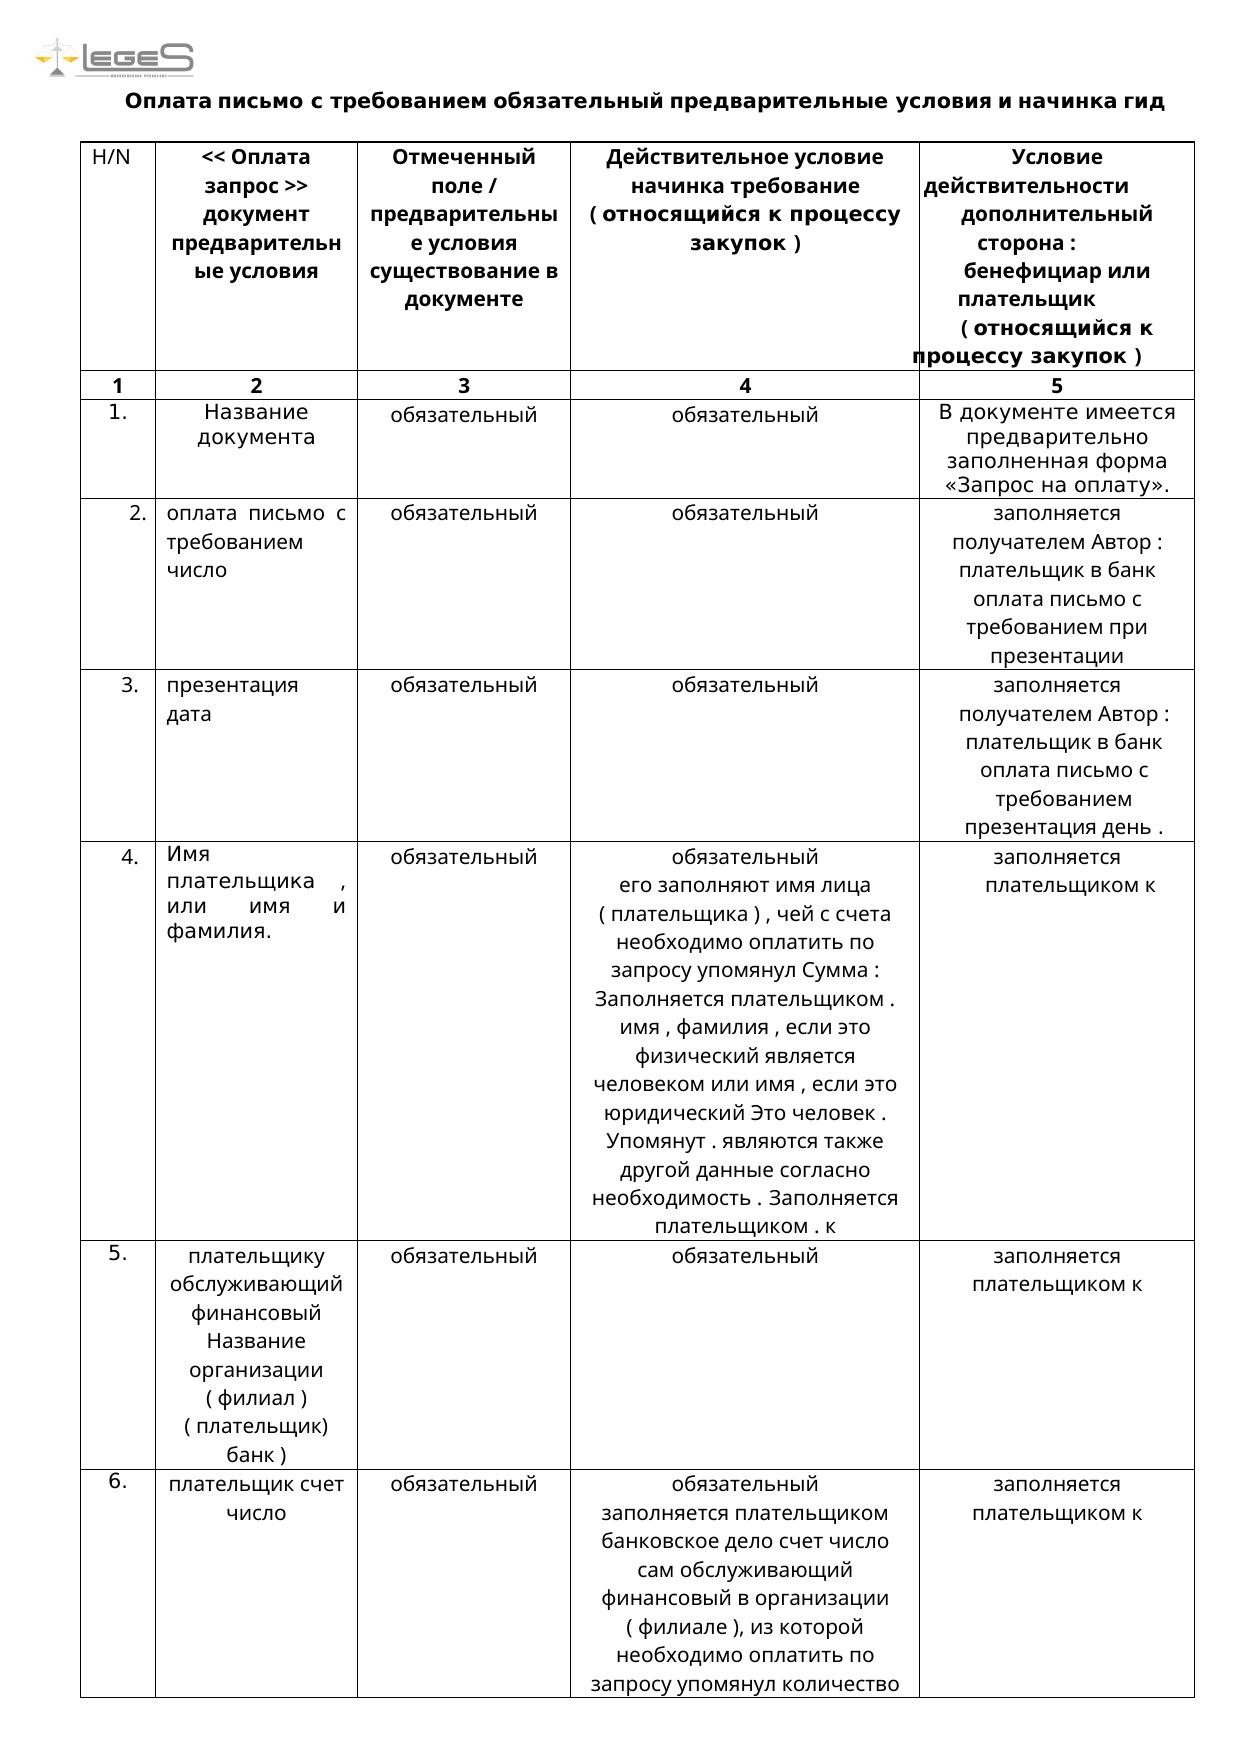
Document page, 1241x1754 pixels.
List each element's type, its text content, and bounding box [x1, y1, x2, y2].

table_header Условие действительности дополнительный сторона : бенефициар или плательщик ( относящийся к процессу закупок ) [920, 143, 1194, 370]
table_cell обязательный [358, 400, 570, 497]
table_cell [920, 1470, 1194, 1697]
table_cell обязательный [571, 1241, 919, 1468]
table_cell [81, 499, 155, 669]
table_cell обязательный [358, 842, 570, 1240]
table_cell плательщику обслуживающий финансовый Название организации ( филиал ) ( плательщик) банк ) [156, 1241, 357, 1468]
table_header << Оплата запрос >> документ предварительные условия [156, 143, 357, 370]
table_cell заполняется получателем​ Автор : плательщик в банк оплата письмо с требованием при презентации [920, 499, 1194, 669]
table_cell 5 [920, 371, 1194, 399]
table_cell Название документа [156, 400, 357, 497]
table_cell заполняется получателем​ Автор : плательщик в банк оплата письмо с требованием презентация день . [920, 670, 1194, 841]
table_cell оплата письмо с требованием число [156, 499, 357, 669]
table_cell обязательный [571, 400, 919, 497]
table_cell 1 [81, 371, 155, 399]
table_cell обязательный [358, 1241, 570, 1468]
table_cell плательщик счет число [156, 1470, 357, 1697]
table_cell заполняется плательщиком​ к [920, 842, 1194, 1240]
picture [31, 34, 200, 87]
table_cell 1. [81, 400, 155, 497]
table_cell Имя плательщика , или имя и фамилия. [156, 842, 357, 1240]
table_header Действительное условие начинка требование ( относящийся к процессу закупок ) [571, 143, 919, 370]
table_cell 6. [81, 1470, 155, 1697]
table_cell обязательный его заполняют​ имя лица ( плательщика ) , чей с счета необходимо оплатить​ по запросу упомянул Сумма : Заполняется плательщиком . имя , фамилия , если это физический является человеком или имя , если это юридический Это человек . Упомянут . являются также другой данные согласно​ необходимость . Заполняется плательщиком . к [571, 842, 919, 1240]
table_cell заполняется плательщиком​ к [920, 1241, 1194, 1468]
table_cell обязательный [358, 499, 570, 669]
table_cell презентация дата [156, 670, 357, 841]
table_cell 5. [81, 1241, 155, 1468]
table_header Отмеченный поле / предварительные условия существование в документе [358, 143, 570, 370]
table_cell обязательный [358, 670, 570, 841]
table_cell [81, 670, 155, 841]
table_cell обязательный [571, 499, 919, 669]
table_cell обязательный [358, 1470, 570, 1697]
table_cell [81, 842, 155, 1240]
table_cell 2 [156, 371, 357, 399]
text Оплата письмо с требованием обязательный предварительные условия и начинка гид [118, 89, 1171, 113]
table_cell обязательный заполняется плательщиком​ банковское дело счет число сам обслуживающий финансовый в организации ( филиале ), из которой необходимо оплатить​ по запросу упомянул количество [571, 1470, 919, 1697]
table_cell 3 [358, 371, 570, 399]
table_header H/N [81, 143, 155, 370]
table_cell В документе имеется предварительно заполненная форма «Запрос на оплату». [920, 400, 1194, 497]
table_cell 4 [571, 371, 919, 399]
table_cell обязательный [571, 670, 919, 841]
